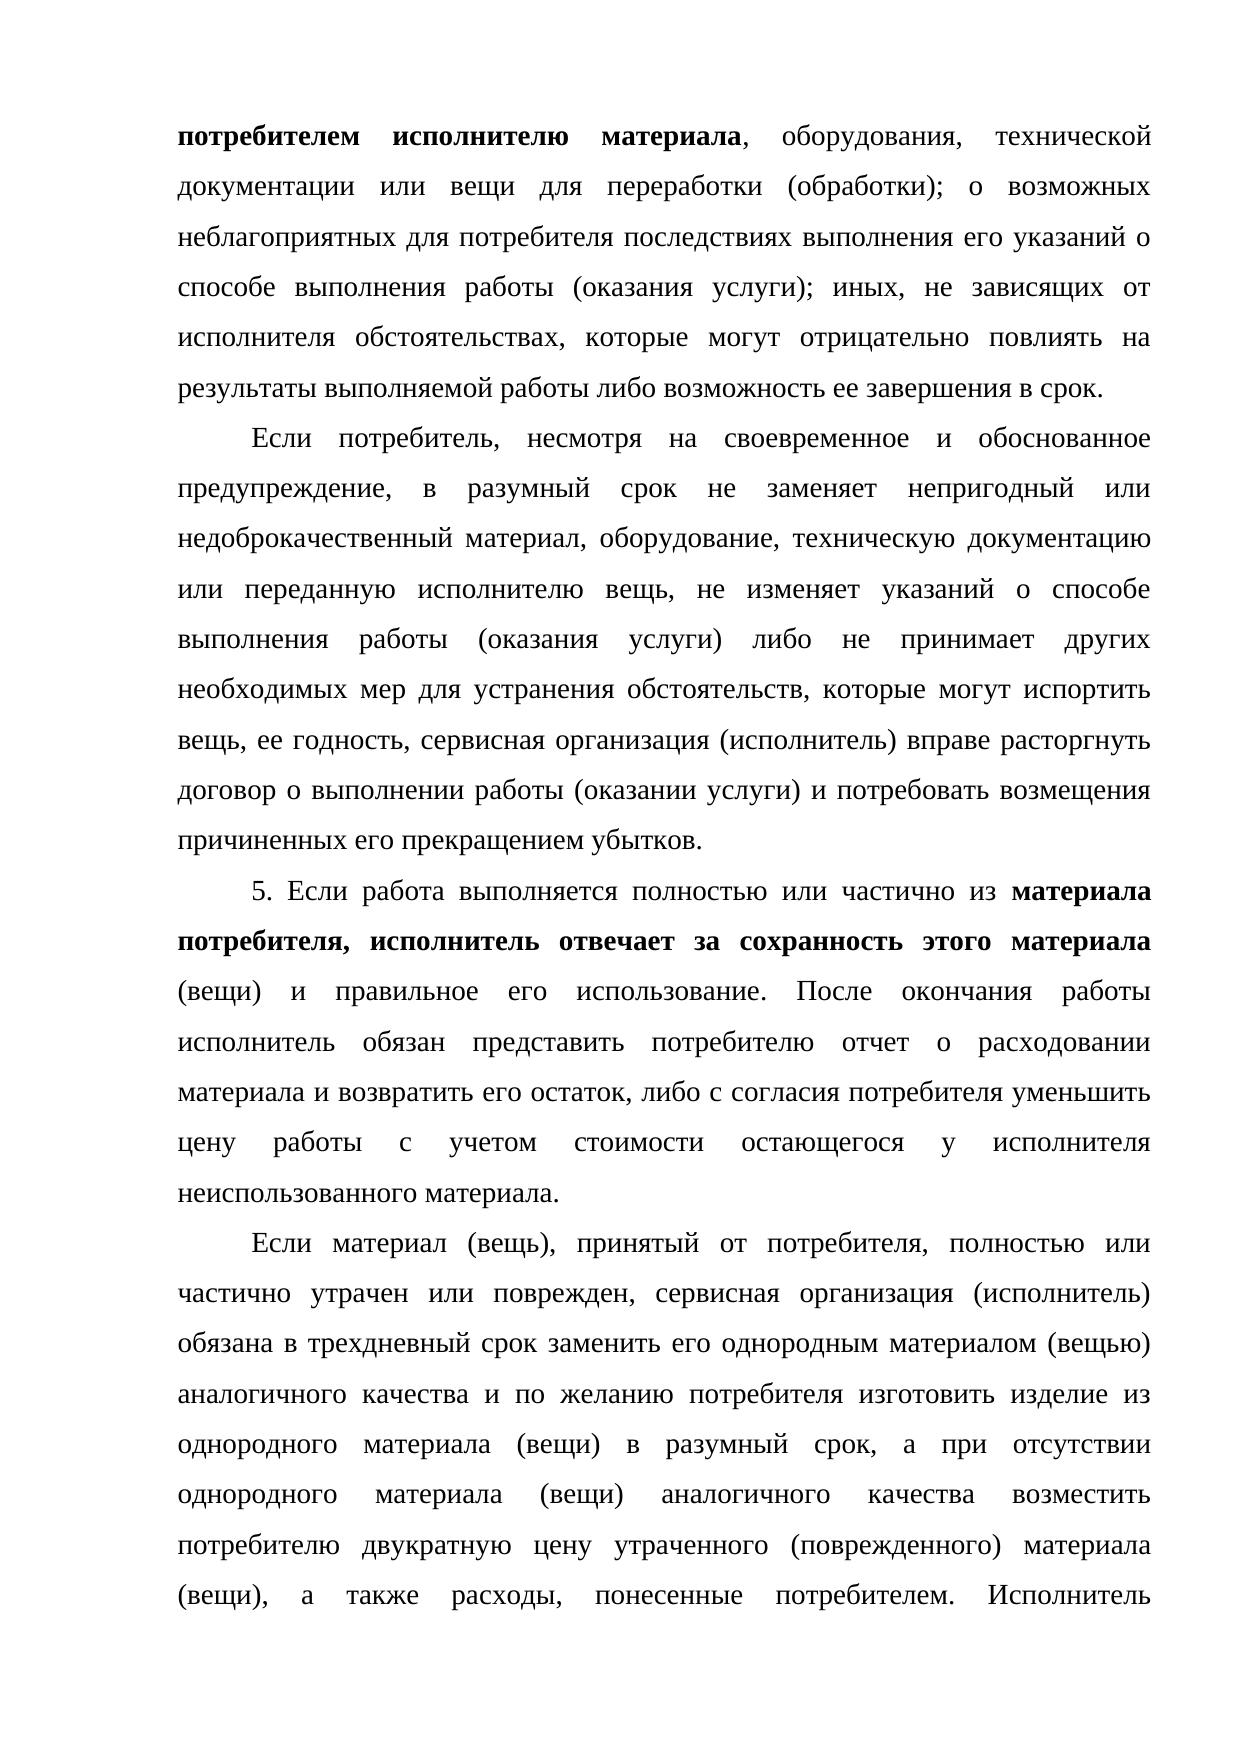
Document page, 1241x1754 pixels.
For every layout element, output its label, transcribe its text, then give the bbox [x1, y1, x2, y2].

text Если потребитель, несмотря на своевременное и обоснованное предупреждение, в разумный срок не заменяет непригодный или недоброкачественный материал, оборудование, техническую документацию или переданную исполнителю вещь, не изменяет указаний о способе выполнения работы (оказания услуги) либо не принимает других необходимых мер для устранения обстоятельств, которые могут испортить вещь, ее годность, сервисная организация (исполнитель) вправе расторгнуть договор о выполнении работы (оказании услуги) и потребовать возмещения причиненных его прекращением убытков. [177, 420, 1152, 856]
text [177, 1225, 1152, 1611]
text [177, 118, 1152, 403]
text 5. Если работа выполняется полностью или частично из материала потребителя, исполнитель отвечает за сохранность этого материала (вещи) и правильное его использование. После окончания работы исполнитель обязан представить потребителю отчет о расходовании материала и возвратить его остаток, либо с согласия потребителя уменьшить цену работы с учетом стоимости остающегося у исполнителя неиспользованного материала. [177, 873, 1152, 1208]
